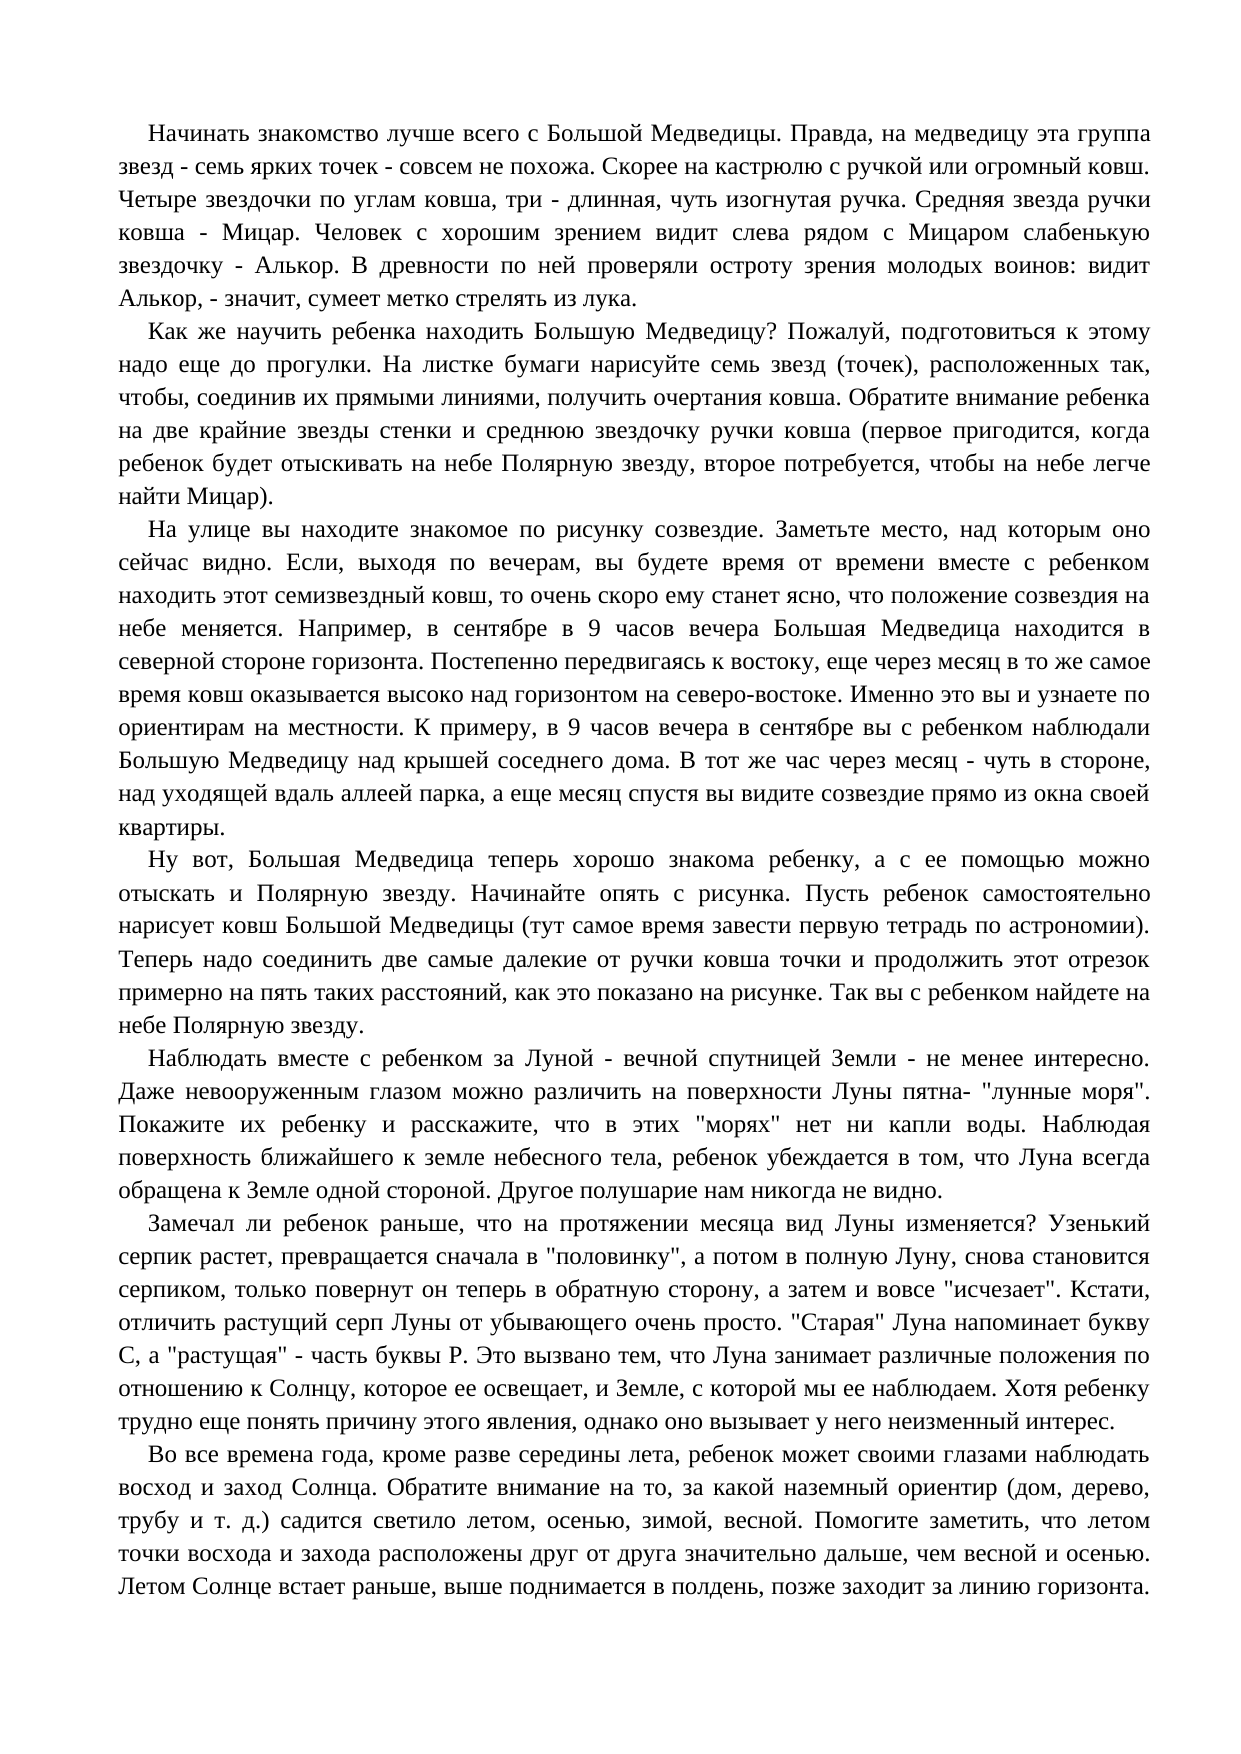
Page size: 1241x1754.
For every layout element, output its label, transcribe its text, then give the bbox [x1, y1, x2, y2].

text Замечал ли ребенок раньше, что на протяжении месяца вид Луны изменяется? Узенький серпик растет, превращается сначала в "половинку", а потом в полную Луну, снова становится серпиком, только повернут он теперь в обратную сторону, а затем и вовсе "исчезает". Кстати, отличить растущий серп Луны от убывающего очень просто. "Старая" Луна напоминает букву С, а "растущая" - часть буквы Р. Это вызвано тем, что Луна занимает различные положения по отношению к Солнцу, которое ее освещает, и Земле, с которой мы ее наблюдаем. Хотя ребенку трудно еще понять причину этого явления, однако оно вызывает у него неизменный интерес. [118, 1208, 1152, 1435]
text Как же научить ребенка находить Большую Медведицу? Пожалуй, подготовиться к этому надо еще до прогулки. На листке бумаги нарисуйте семь звезд (точек), расположенных так, чтобы, соединив их прямыми линиями, получить очертания ковша. Обратите внимание ребенка на две крайние звезды стенки и среднюю звездочку ручки ковша (первое пригодится, когда ребенок будет отыскивать на небе Полярную звезду, второе потребуется, чтобы на небе легче найти Мицар). [118, 316, 1152, 510]
text Начинать знакомство лучше всего с Большой Медведицы. Правда, на медведицу эта группа звезд - семь ярких точек - совсем не похожа. Скорее на кастрюлю с ручкой или огромный ковш. Четыре звездочки по углам ковша, три - длинная, чуть изогнутая ручка. Средняя звезда ручки ковша - Мицар. Человек с хорошим зрением видит слева рядом с Мицаром слабенькую звездочку - Алькор. В древности по ней проверяли остроту зрения молодых воинов: видит Алькор, - значит, сумеет метко стрелять из лука. [118, 118, 1152, 312]
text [118, 1439, 1152, 1600]
text Ну вот, Большая Медведица теперь хорошо знакома ребенку, а с ее помощью можно отыскать и Полярную звезду. Начинайте опять с рисунка. Пусть ребенок самостоятельно нарисует ковш Большой Медведицы (тут самое время завести первую тетрадь по астрономии). Теперь надо соединить две самые далекие от ручки ковша точки и продолжить этот отрезок примерно на пять таких расстояний, как это показано на рисунке. Так вы с ребенком найдете на небе Полярную звезду. [118, 844, 1152, 1038]
text На улице вы находите знакомое по рисунку созвездие. Заметьте место, над которым оно сейчас видно. Если, выходя по вечерам, вы будете время от времени вместе с ребенком находить этот семизвездный ковш, то очень скоро ему станет ясно, что положение созвездия на небе меняется. Например, в сентябре в 9 часов вечера Большая Медведица находится в северной стороне горизонта. Постепенно передвигаясь к востоку, еще через месяц в то же самое время ковш оказывается высоко над горизонтом на северо-востоке. Именно это вы и узнаете по ориентирам на местности. К примеру, в 9 часов вечера в сентябре вы с ребенком наблюдали Большую Медведицу над крышей соседнего дома. В тот же час через месяц - чуть в стороне, над уходящей вдаль аллеей парка, а еще месяц спустя вы видите созвездие прямо из окна своей квартиры. [118, 514, 1152, 840]
text Наблюдать вместе с ребенком за Луной - вечной спутницей Земли - не менее интересно. Даже невооруженным глазом можно различить на поверхности Луны пятна- "лунные моря". Покажите их ребенку и расскажите, что в этих "морях" нет ни капли воды. Наблюдая поверхность ближайшего к земле небесного тела, ребенок убеждается в том, что Луна всегда обращена к Земле одной стороной. Другое полушарие нам никогда не видно. [118, 1043, 1152, 1203]
